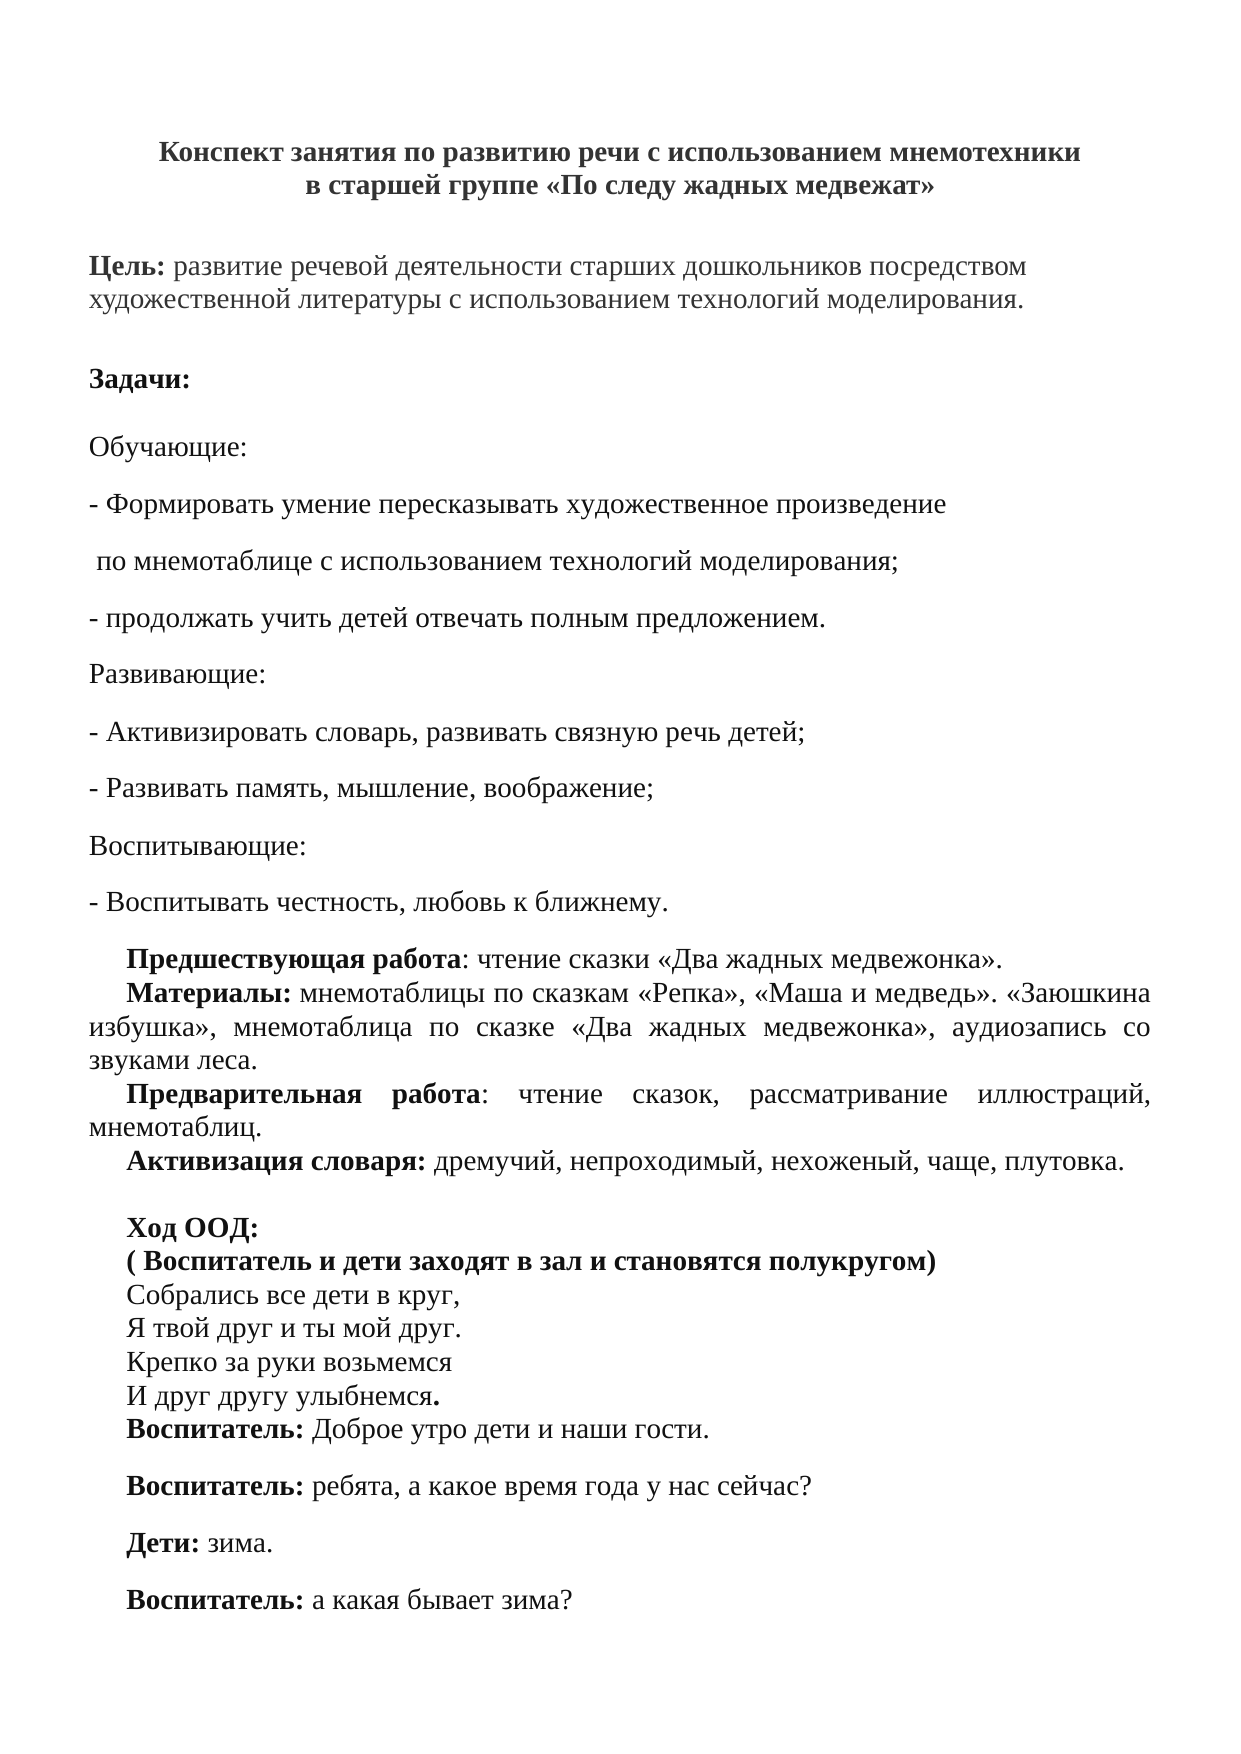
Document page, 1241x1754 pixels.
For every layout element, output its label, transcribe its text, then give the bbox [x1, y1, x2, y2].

text Воспитатель: а какая бывает зима? [89, 1582, 1152, 1616]
text Развивающие: [89, 657, 1152, 690]
text Обучающие: [89, 429, 1152, 462]
text ( Воспитатель и дети заходят в зал и становятся полукругом) [89, 1243, 1152, 1277]
text Крепко за руки возьмемся [89, 1344, 1152, 1378]
text - Формировать умение пересказывать художественное произведение [89, 486, 1152, 519]
text Собрались все дети в круг, [89, 1277, 1152, 1311]
text Предварительная работа: чтение сказок, рассматривание иллюстраций, мнемотаблиц. [89, 1076, 1152, 1143]
text Цель: развитие речевой деятельности старших дошкольников посредством художественной литературы с использованием технологий моделирования. [89, 248, 1152, 315]
text - Активизировать словарь, развивать связную речь детей; [89, 714, 1152, 747]
text по мнемотаблице с использованием технологий моделирования; [89, 543, 1152, 576]
text - продолжать учить детей отвечать полным предложением. [89, 600, 1152, 633]
text Воспитатель: ребята, а какое время года у нас сейчас? [89, 1468, 1152, 1502]
text Воспитатель: Доброе утро дети и наши гости. [126, 1411, 1152, 1445]
text Предшествующая работа: чтение сказки «Два жадных медвежонка». [89, 942, 1152, 975]
text Я твой друг и ты мой друг. [89, 1311, 1152, 1344]
text - Развивать память, мышление, воображение; [89, 771, 1152, 804]
text Дети: зима. [89, 1525, 1152, 1559]
text Ход ООД: [89, 1210, 1152, 1243]
text Материалы: мнемотаблицы по сказкам «Репка», «Маша и медведь». «Заюшкина избушка», мнемотаблица по сказке «Два жадных медвежонка», аудиозапись со звуками леса. [89, 975, 1152, 1076]
text Задачи: [89, 362, 1152, 395]
text Активизация словаря: дремучий, непроходимый, нехоженый, чаще, плутовка. [89, 1143, 1152, 1176]
text - Воспитывать честность, любовь к ближнему. [89, 884, 1152, 918]
text И друг другу улыбнемся. [89, 1378, 1152, 1411]
text Воспитывающие: [89, 828, 1152, 861]
text Конспект занятия по развитию речи с использованием мнемотехники в старшей группе «По следу жадных медвежат» [89, 134, 1152, 201]
